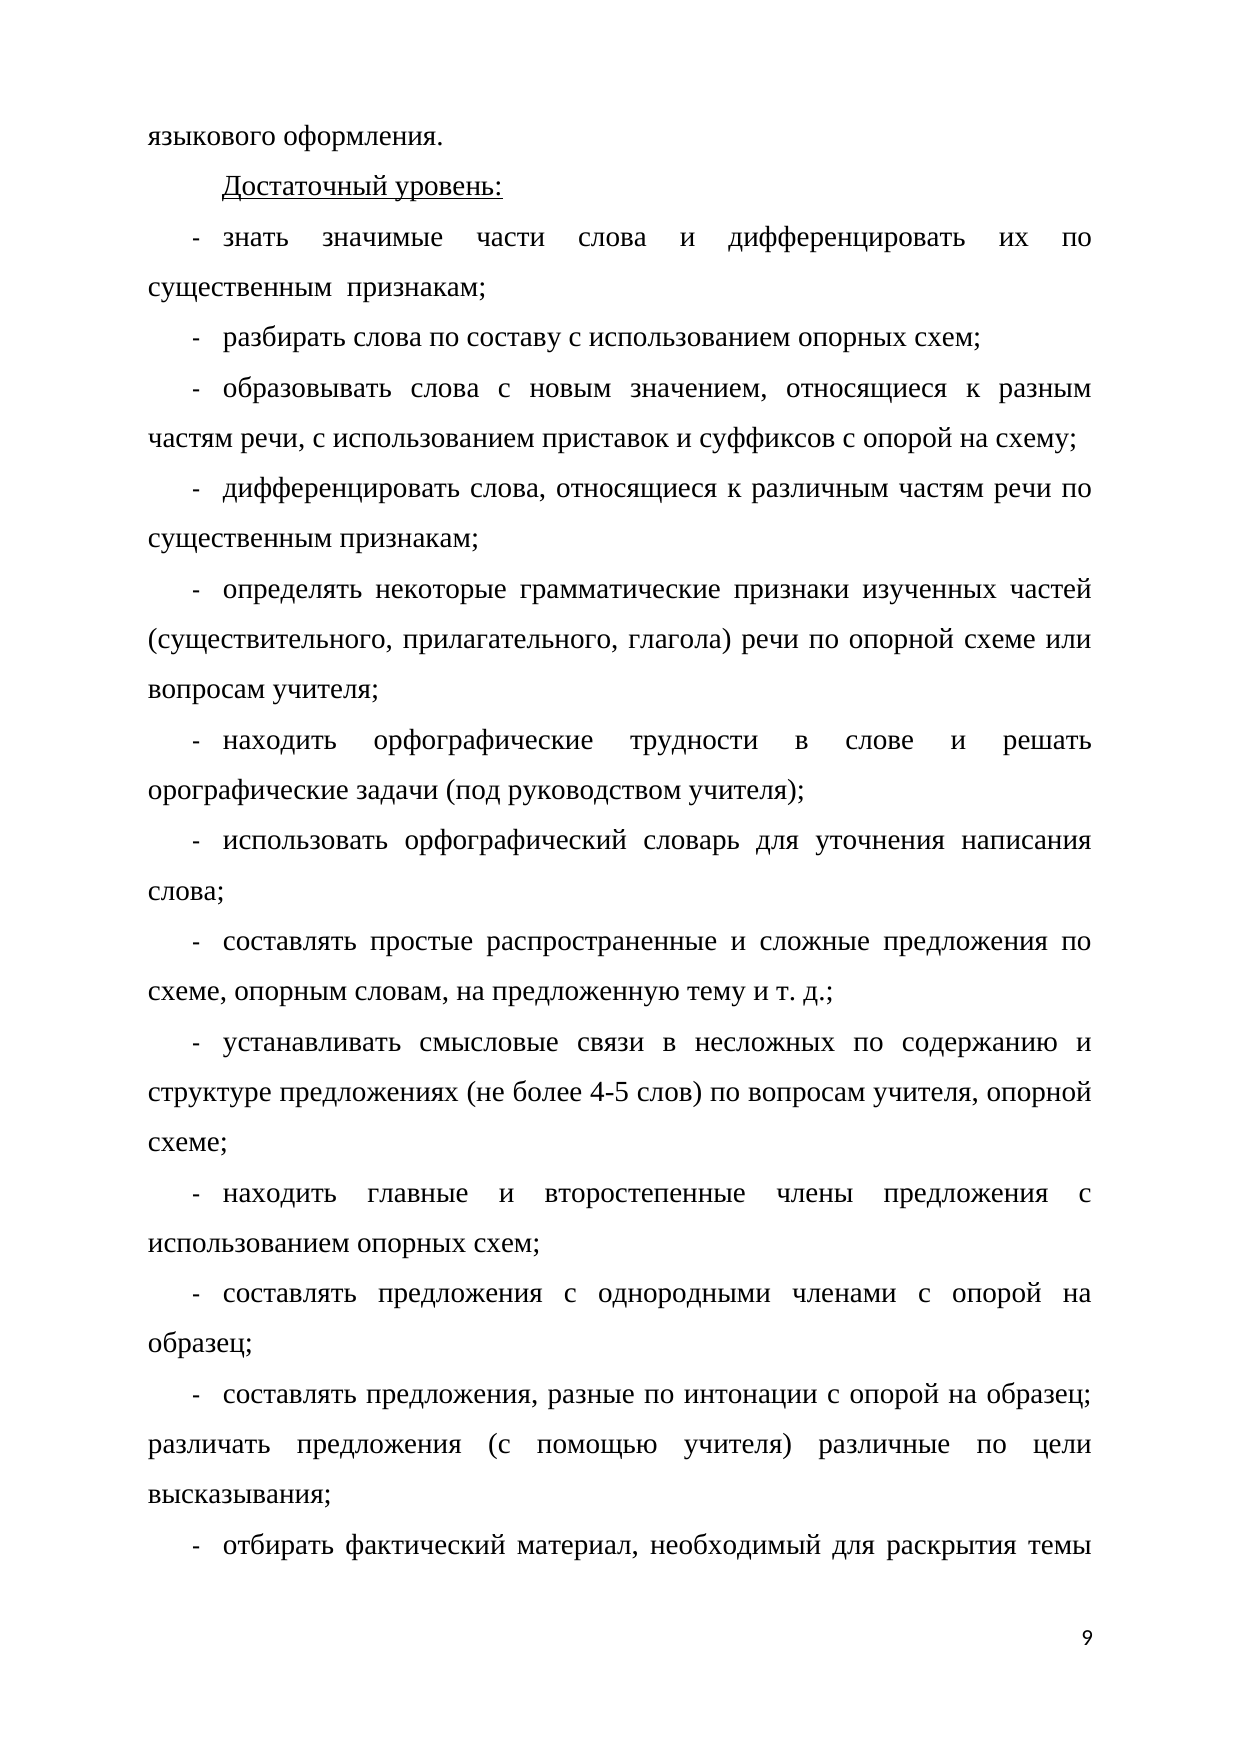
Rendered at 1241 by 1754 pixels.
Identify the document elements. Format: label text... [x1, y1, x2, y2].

text Достаточный уровень: [148, 168, 1092, 202]
list разбирать слова по составу с использованием опорных схем; [148, 319, 1092, 353]
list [148, 118, 1092, 152]
list составлять предложения с однородными членами с опорой на образец; [148, 1275, 1092, 1359]
list устанавливать смысловые связи в несложных по содержанию и структуре предложениях (не более 4-5 слов) по вопросам учителя, опорной схеме; [148, 1024, 1092, 1158]
list находить главные и второстепенные члены предложения с использованием опорных схем; [148, 1175, 1092, 1258]
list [148, 1527, 1092, 1560]
list составлять предложения, разные по интонации с опорой на образец; различать предложения (с помощью учителя) различные по цели высказывания; [148, 1376, 1092, 1510]
list использовать орфографический словарь для уточнения написания слова; [148, 822, 1092, 906]
list составлять простые распространенные и сложные предложения по схеме, опорным словам, на предложенную тему и т. д.; [148, 923, 1092, 1007]
list находить орфографические трудности в слове и решать орографические задачи (под руководством учителя); [148, 722, 1092, 806]
list определять некоторые грамматические признаки изученных частей (существительного, прилагательного, глагола) речи по опорной схеме или вопросам учителя; [148, 571, 1092, 705]
list знать значимые части слова и дифференцировать их по существенным признакам; [148, 219, 1092, 303]
list образовывать слова с новым значением, относящиеся к разным частям речи, с использованием приставок и суффиксов с опорой на схему; [148, 370, 1092, 453]
list дифференцировать слова, относящиеся к различным частям речи по существенным признакам; [148, 470, 1092, 554]
